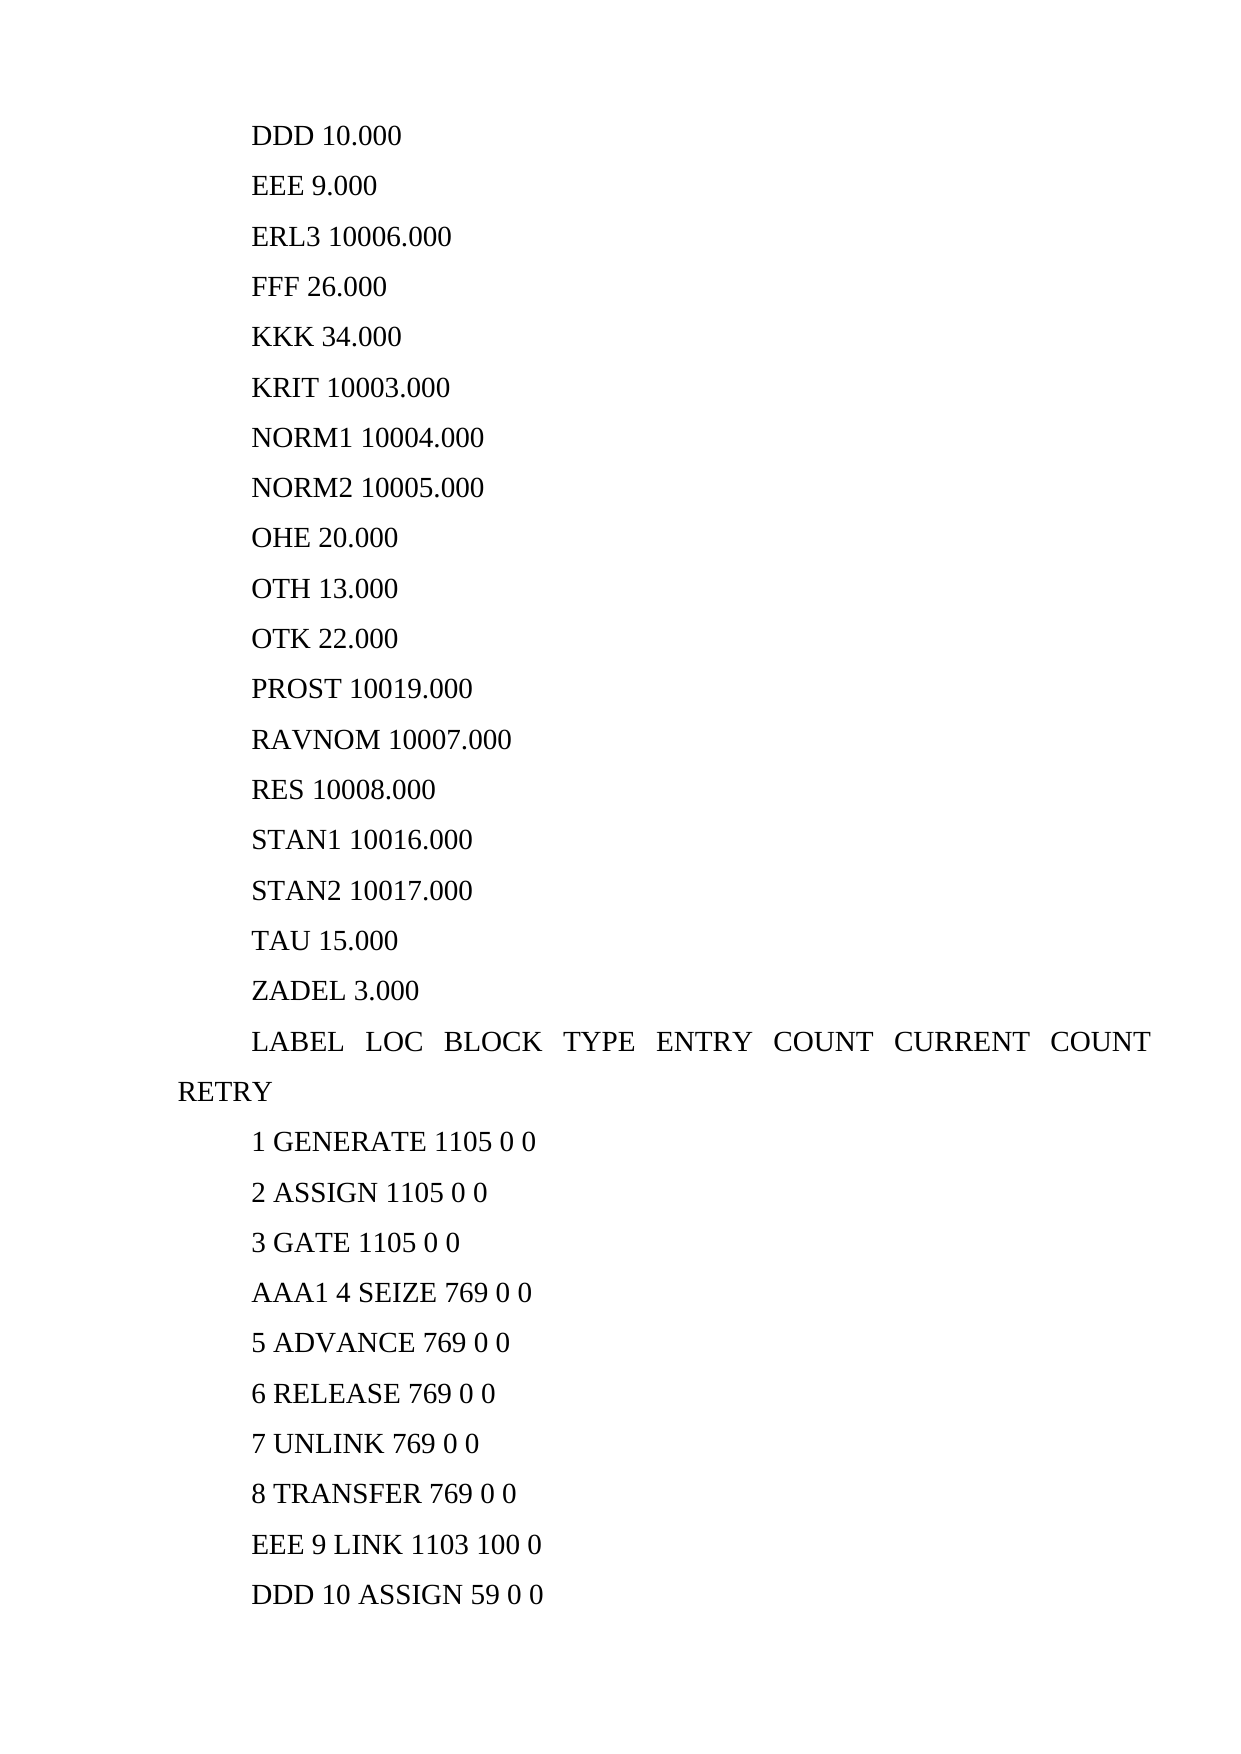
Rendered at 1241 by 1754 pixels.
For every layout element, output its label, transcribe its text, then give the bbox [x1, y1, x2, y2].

text KRIT 10003.000 [177, 370, 1152, 403]
text STAN2 10017.000 [177, 873, 1152, 906]
text TAU 15.000 [177, 923, 1152, 957]
text 8 TRANSFER 769 0 0 [177, 1477, 1152, 1510]
text AAA1 4 SEIZE 769 0 0 [177, 1275, 1152, 1309]
text EEE 9.000 [177, 168, 1152, 202]
text STAN1 10016.000 [177, 822, 1152, 856]
text OTH 13.000 [177, 571, 1152, 604]
text 3 GATE 1105 0 0 [177, 1225, 1152, 1258]
text KKK 34.000 [177, 319, 1152, 353]
text 1 GENERATE 1105 0 0 [177, 1124, 1152, 1158]
text RAVNOM 10007.000 [177, 722, 1152, 755]
text FFF 26.000 [177, 269, 1152, 303]
text ZADEL 3.000 [177, 973, 1152, 1007]
text OTK 22.000 [177, 621, 1152, 655]
text 5 ADVANCE 769 0 0 [177, 1326, 1152, 1359]
text RES 10008.000 [177, 772, 1152, 806]
text LABEL LOC BLOCK TYPE ENTRY COUNT CURRENT COUNT RETRY [177, 1024, 1152, 1108]
text OHE 20.000 [177, 521, 1152, 554]
text DDD 10.000 [177, 118, 1152, 152]
text ERL3 10006.000 [177, 219, 1152, 252]
text 7 UNLINK 769 0 0 [177, 1426, 1152, 1460]
text 2 ASSIGN 1105 0 0 [177, 1175, 1152, 1208]
text NORM1 10004.000 [177, 420, 1152, 453]
text NORM2 10005.000 [177, 470, 1152, 504]
text 6 RELEASE 769 0 0 [177, 1376, 1152, 1409]
text EEE 9 LINK 1103 100 0 [177, 1527, 1152, 1560]
text PROST 10019.000 [177, 672, 1152, 705]
text DDD 10 ASSIGN 59 0 0 [177, 1577, 1152, 1611]
